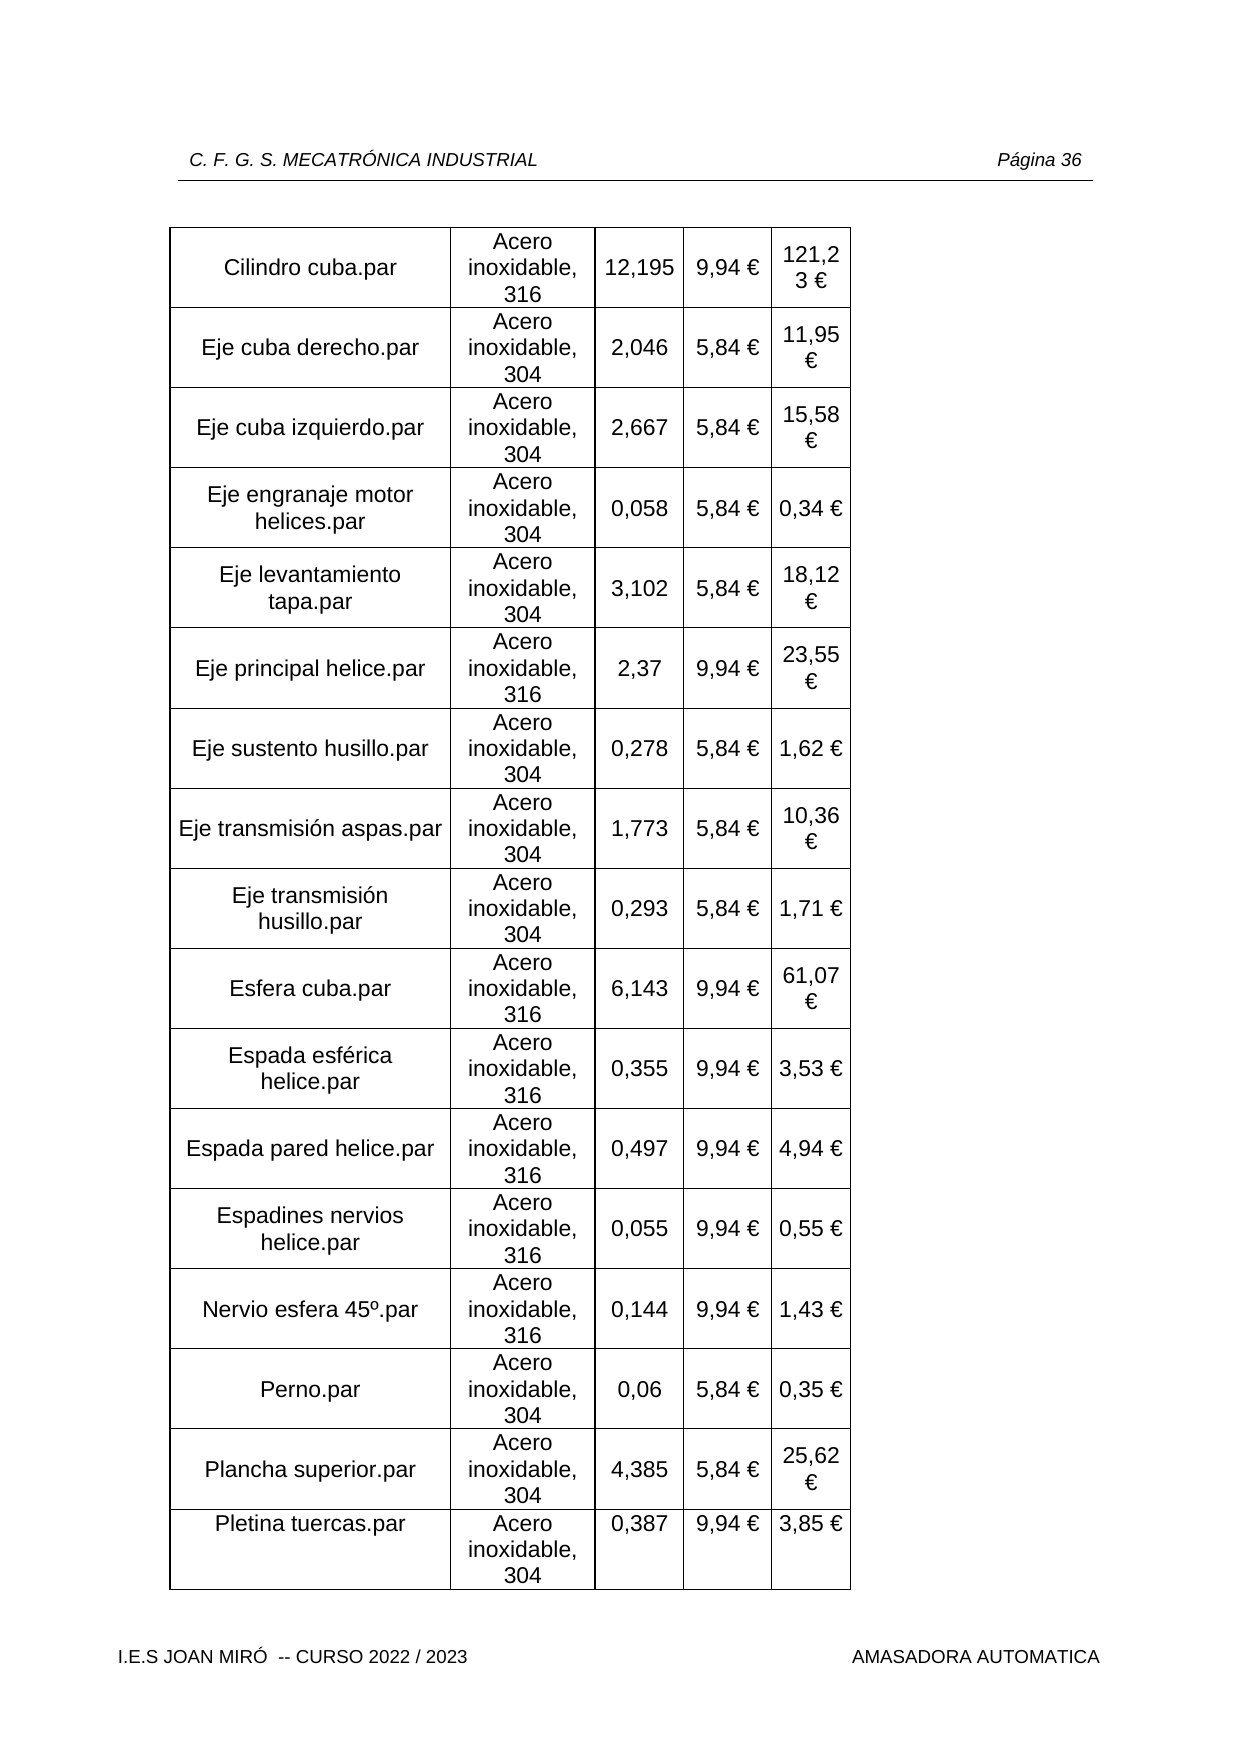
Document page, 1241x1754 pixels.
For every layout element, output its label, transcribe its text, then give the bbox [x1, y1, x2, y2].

table_cell 2,046 [596, 308, 683, 387]
table_cell 5,84 € [684, 789, 771, 868]
table_cell Acero inoxidable, 316 [451, 1109, 594, 1188]
table_cell Eje cuba derecho.par [171, 308, 450, 387]
table_cell 0,355 [596, 1029, 683, 1108]
table_cell 0,144 [596, 1269, 683, 1348]
table_cell 5,84 € [684, 1429, 771, 1508]
table_cell 2,667 [596, 388, 683, 467]
table_cell Acero inoxidable, 316 [451, 949, 594, 1028]
table_cell Eje cuba izquierdo.par [171, 388, 450, 467]
table_cell 4,94 € [772, 1109, 850, 1188]
table_cell 61,07 € [772, 949, 850, 1028]
table_cell Acero inoxidable, 304 [451, 548, 594, 627]
table_cell Eje engranaje motor helices.par [171, 468, 450, 547]
table_cell Pletina tuercas.par [171, 1510, 450, 1588]
table_cell 10,36 € [772, 789, 850, 868]
table_cell 23,55 € [772, 628, 850, 707]
table_cell Espada pared helice.par [171, 1109, 450, 1188]
table_cell 5,84 € [684, 548, 771, 627]
table_cell 0,293 [596, 869, 683, 948]
table_cell 0,278 [596, 709, 683, 787]
table_cell 1,43 € [772, 1269, 850, 1348]
table_cell Acero inoxidable, 304 [451, 468, 594, 547]
table_cell Espada esférica helice.par [171, 1029, 450, 1108]
table_cell 9,94 € [684, 949, 771, 1028]
table_cell 5,84 € [684, 1349, 771, 1428]
table_cell 9,94 € [684, 1189, 771, 1268]
table_cell 6,143 [596, 949, 683, 1028]
table_cell 0,34 € [772, 468, 850, 547]
table_cell Nervio esfera 45º.par [171, 1269, 450, 1348]
table_cell 5,84 € [684, 388, 771, 467]
table_cell Eje principal helice.par [171, 628, 450, 707]
table_cell 0,387 [596, 1510, 683, 1588]
table_cell 0,55 € [772, 1189, 850, 1268]
table_cell Acero inoxidable, 304 [451, 709, 594, 787]
table_cell 3,85 € [772, 1510, 850, 1588]
table_cell 15,58 € [772, 388, 850, 467]
table_cell 4,385 [596, 1429, 683, 1508]
table_cell 0,497 [596, 1109, 683, 1188]
table_cell Plancha superior.par [171, 1429, 450, 1508]
table_cell Acero inoxidable, 316 [451, 1189, 594, 1268]
table_cell 1,71 € [772, 869, 850, 948]
table_cell Eje transmisión husillo.par [171, 869, 450, 948]
table_cell 1,773 [596, 789, 683, 868]
table_cell Eje sustento husillo.par [171, 709, 450, 787]
table_cell Esfera cuba.par [171, 949, 450, 1028]
table_cell Acero inoxidable, 316 [451, 1269, 594, 1348]
table_cell 0,06 [596, 1349, 683, 1428]
table_cell 9,94 € [684, 1269, 771, 1348]
table_cell 11,95 € [772, 308, 850, 387]
table_cell 5,84 € [684, 869, 771, 948]
table_cell 121,23 € [772, 228, 850, 307]
table_cell Acero inoxidable, 304 [451, 388, 594, 467]
table_cell Eje levantamiento tapa.par [171, 548, 450, 627]
table_cell Acero inoxidable, 304 [451, 1429, 594, 1508]
table_cell Acero inoxidable, 304 [451, 1349, 594, 1428]
table_cell Perno.par [171, 1349, 450, 1428]
table_cell 9,94 € [684, 1029, 771, 1108]
table_cell 0,055 [596, 1189, 683, 1268]
table_cell 25,62 € [772, 1429, 850, 1508]
table_cell 5,84 € [684, 308, 771, 387]
table_cell 9,94 € [684, 228, 771, 307]
table_cell 2,37 [596, 628, 683, 707]
table_cell 18,12 € [772, 548, 850, 627]
table_cell 3,53 € [772, 1029, 850, 1108]
table_cell 12,195 [596, 228, 683, 307]
table_cell Acero inoxidable, 304 [451, 308, 594, 387]
table_cell 9,94 € [684, 628, 771, 707]
table_cell 5,84 € [684, 468, 771, 547]
table_cell Acero inoxidable, 316 [451, 628, 594, 707]
table_cell Acero inoxidable, 304 [451, 1510, 594, 1588]
table_cell 9,94 € [684, 1510, 771, 1588]
table_cell 0,35 € [772, 1349, 850, 1428]
table_cell Acero inoxidable, 316 [451, 1029, 594, 1108]
table_cell Espadines nervios helice.par [171, 1189, 450, 1268]
table_cell Eje transmisión aspas.par [171, 789, 450, 868]
table_cell 5,84 € [684, 709, 771, 787]
table_cell Acero inoxidable, 304 [451, 789, 594, 868]
table_cell Cilindro cuba.par [171, 228, 450, 307]
table_cell 1,62 € [772, 709, 850, 787]
table_cell 0,058 [596, 468, 683, 547]
table_cell 3,102 [596, 548, 683, 627]
table_cell 9,94 € [684, 1109, 771, 1188]
table_cell Acero inoxidable, 304 [451, 869, 594, 948]
table_cell Acero inoxidable, 316 [451, 228, 594, 307]
